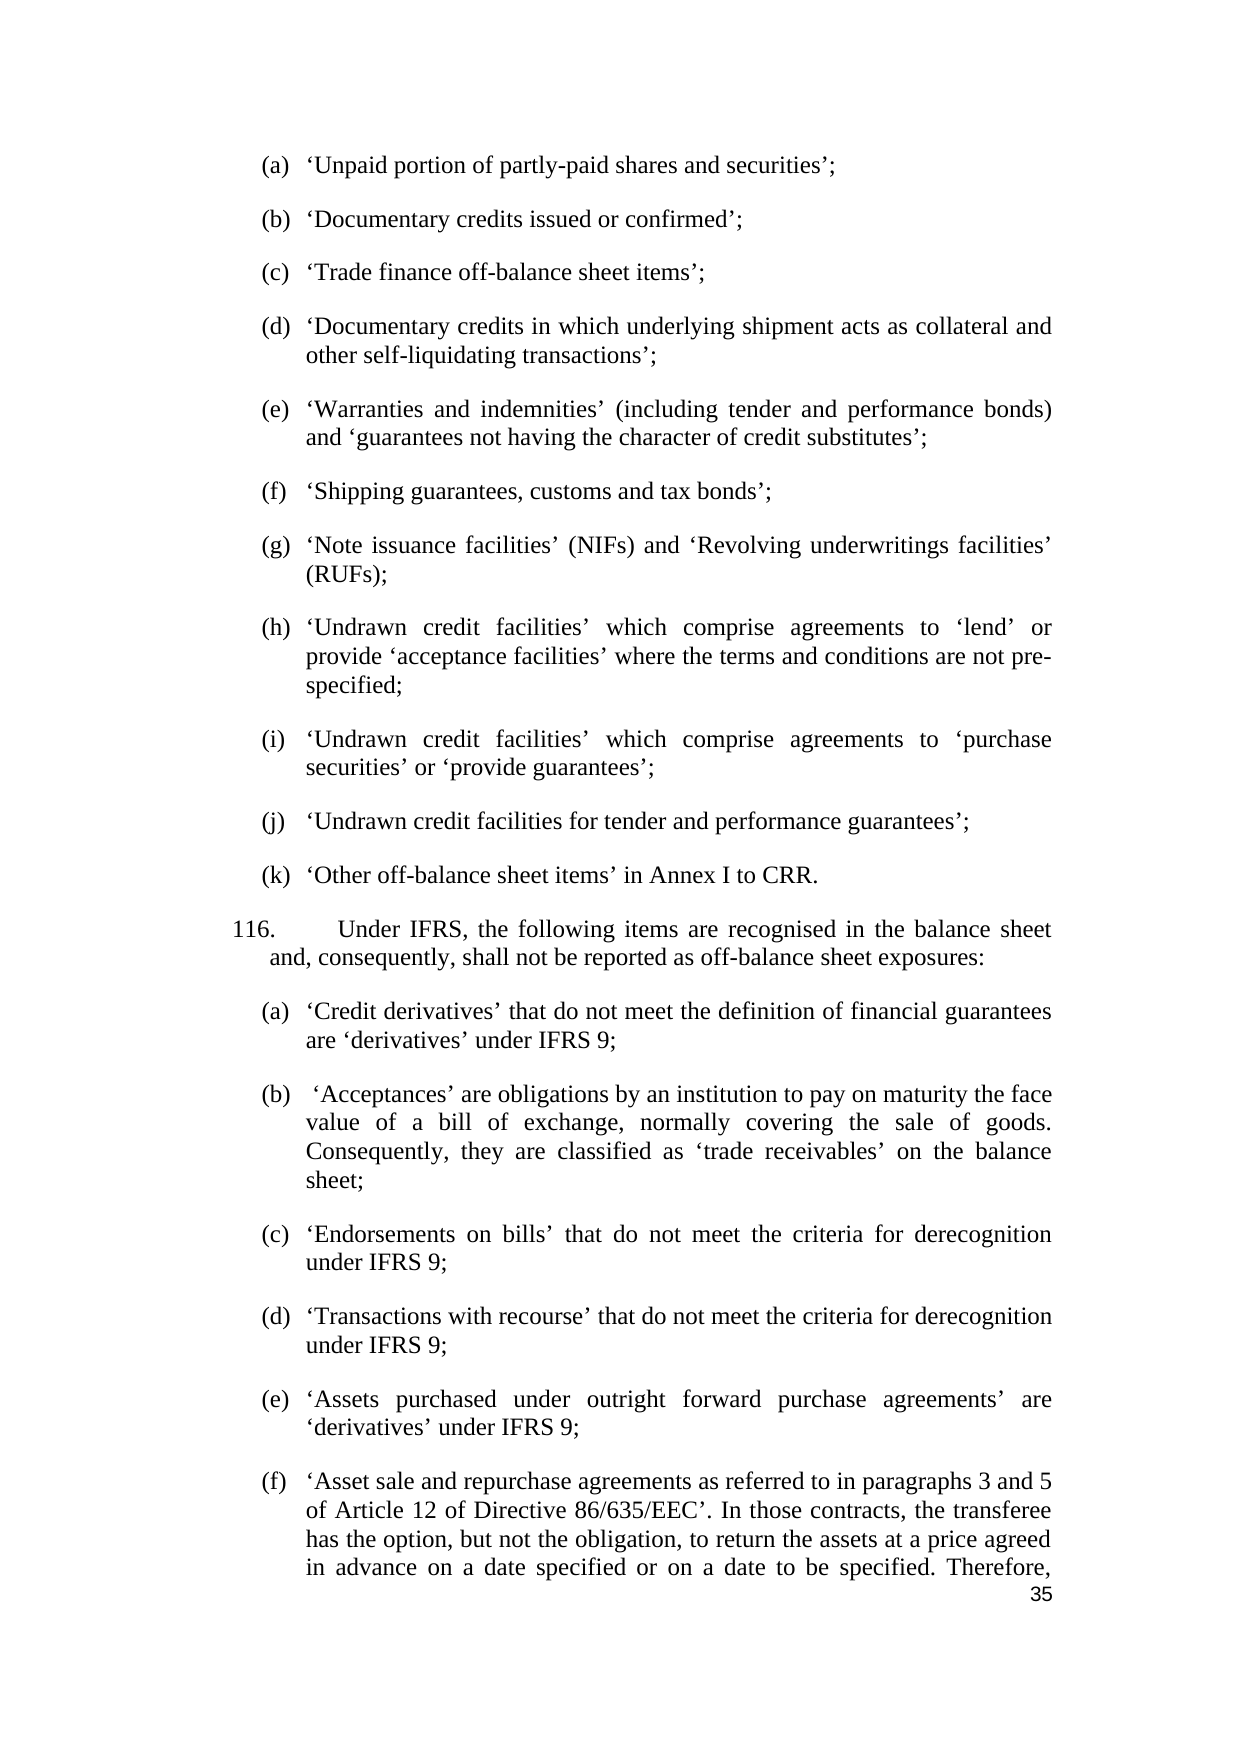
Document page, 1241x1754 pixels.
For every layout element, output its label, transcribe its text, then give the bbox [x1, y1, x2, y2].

text Under IFRS, the following items are recognised in the balance sheet and, consequently, shall not be reported as off-balance sheet exposures: [232, 914, 1053, 971]
list ‘Undrawn credit facilities’ which comprise agreements to ‘lend’ or provide ‘acceptance facilities’ where the terms and conditions are not pre-specified; [261, 612, 1053, 699]
list ‘Undrawn credit facilities for tender and performance guarantees’; [261, 806, 1053, 835]
list ‘Assets purchased under outright forward purchase agreements’ are ‘derivatives’ under IFRS 9; [261, 1384, 1053, 1441]
list ‘Other off-balance sheet items’ in Annex I to CRR. [261, 860, 1053, 889]
list ‘Shipping guarantees, customs and tax bonds’; [261, 476, 1053, 505]
list ‘Endorsements on bills’ that do not meet the criteria for derecognition under IFRS 9; [261, 1219, 1053, 1276]
list ‘Warranties and indemnities’ (including tender and performance bonds) and ‘guarantees not having the character of credit substitutes’; [261, 394, 1053, 451]
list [261, 1466, 1053, 1581]
list ‘Credit derivatives’ that do not meet the definition of financial guarantees are ‘derivatives’ under IFRS 9; [261, 996, 1053, 1054]
list ‘Documentary credits in which underlying shipment acts as collateral and other self-liquidating transactions’; [261, 311, 1053, 369]
list ‘Transactions with recourse’ that do not meet the criteria for derecognition under IFRS 9; [261, 1301, 1053, 1359]
list ‘Documentary credits issued or confirmed’; [261, 204, 1053, 232]
list ‘Acceptances’ are obligations by an institution to pay on maturity the face value of a bill of exchange, normally covering the sale of goods. Consequently, they are classified as ‘trade receivables’ on the balance sheet; [261, 1079, 1053, 1194]
list ‘Trade finance off-balance sheet items’; [261, 257, 1053, 286]
list ‘Unpaid portion of partly-paid shares and securities’; [261, 150, 1053, 179]
list ‘Note issuance facilities’ (NIFs) and ‘Revolving underwritings facilities’ (RUFs); [261, 530, 1053, 587]
list ‘Undrawn credit facilities’ which comprise agreements to ‘purchase securities’ or ‘provide guarantees’; [261, 724, 1053, 781]
